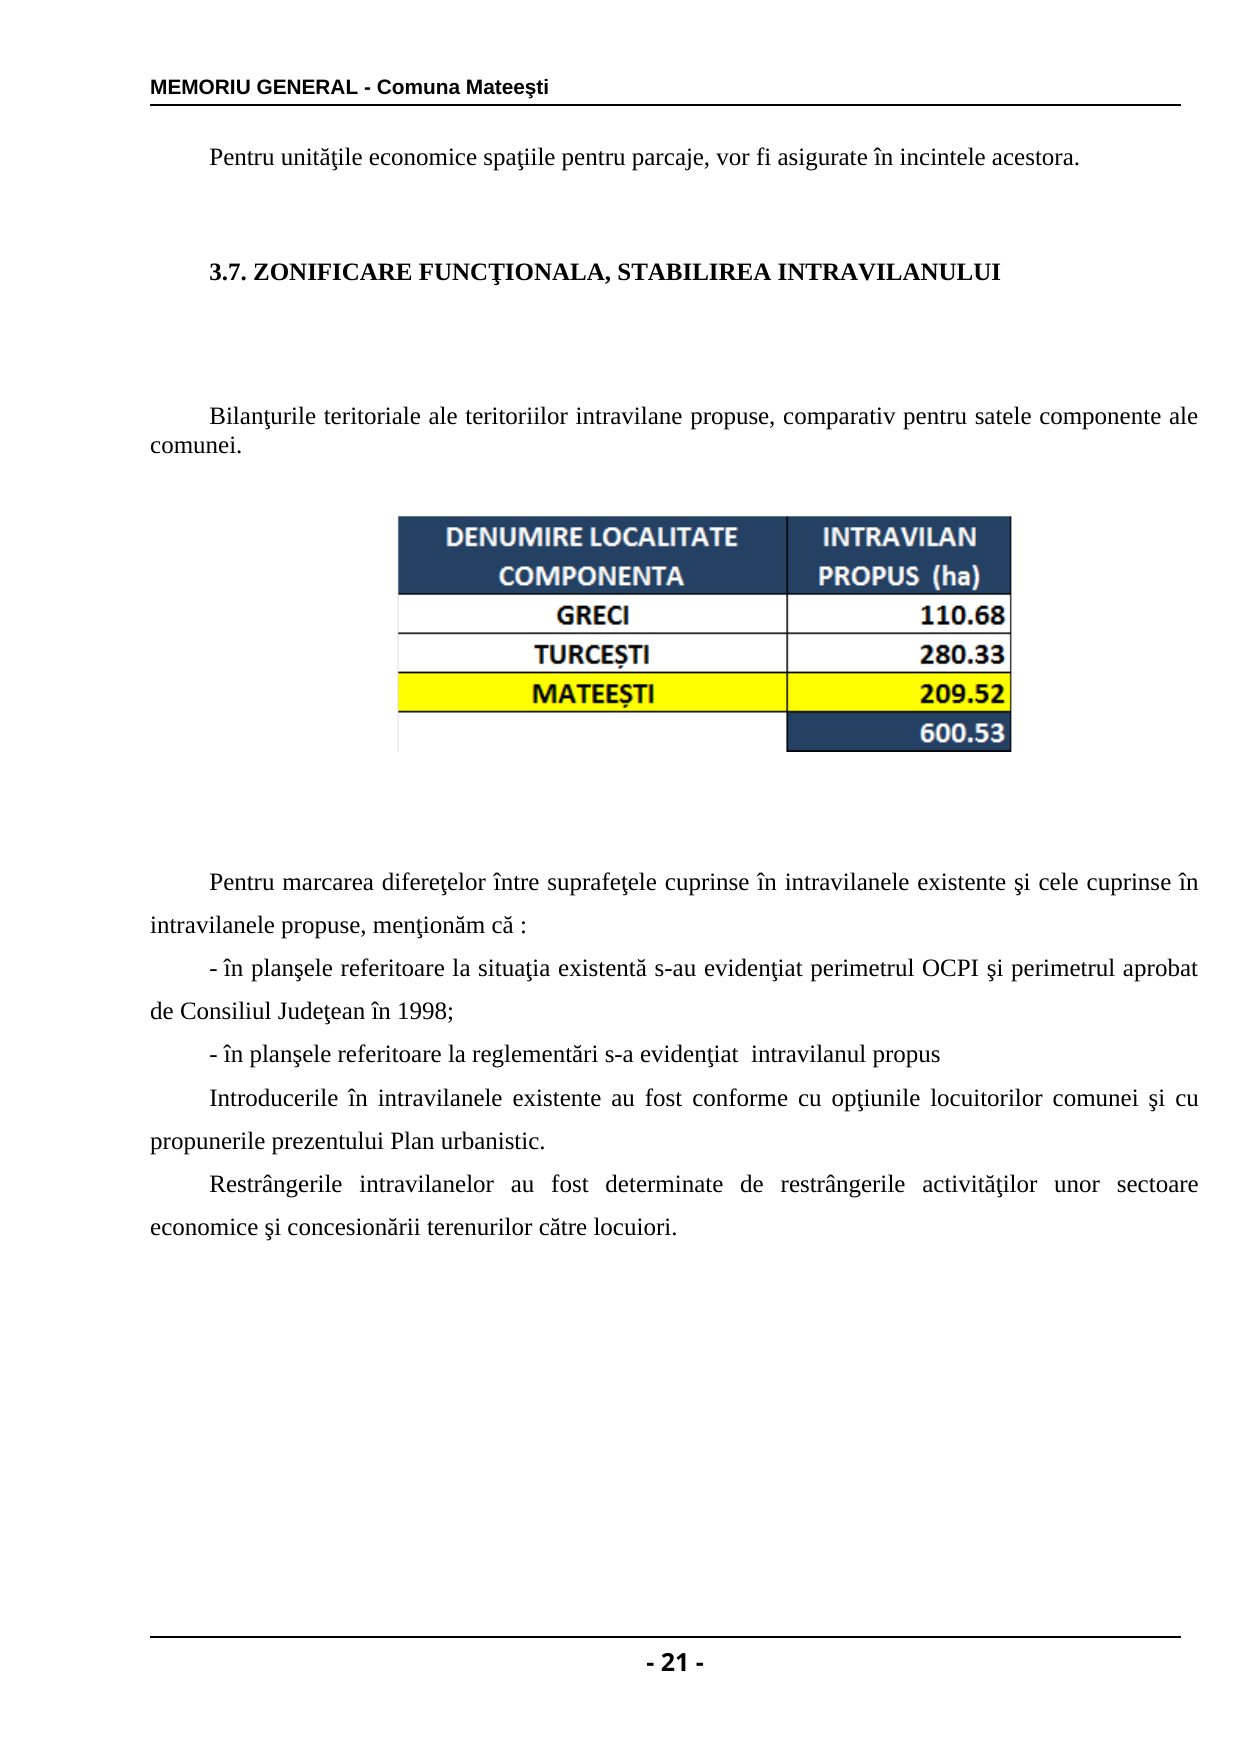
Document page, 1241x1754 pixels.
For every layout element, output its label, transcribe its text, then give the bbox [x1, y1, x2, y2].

text - în planşele referitoare la reglementări s-a evidenţiat intravilanul propus [150, 1039, 1200, 1068]
text Bilanţurile teritoriale ale teritoriilor intravilane propuse, comparativ pentru satele componente ale comunei. [150, 401, 1200, 458]
text Introducerile în intravilanele existente au fost conforme cu opţiunile locuitorilor comunei şi cu propunerile prezentului Plan urbanistic. [150, 1083, 1200, 1154]
text Pentru unităţile economice spaţiile pentru parcaje, vor fi asigurate în incintele acestora. [150, 142, 1200, 171]
text - în planşele referitoare la situaţia existentă s-au evidenţiat perimetrul OCPI şi perimetrul aprobat de Consiliul Judeţean în 1998; [150, 953, 1200, 1025]
picture [397, 516, 1012, 752]
text 3.7. ZONIFICARE FUNCŢIONALA, STABILIREA INTRAVILANULUI [150, 257, 1200, 286]
text Pentru marcarea difereţelor între suprafeţele cuprinse în intravilanele existente şi cele cuprinse în intravilanele propuse, menţionăm că : [150, 867, 1200, 939]
text Restrângerile intravilanelor au fost determinate de restrângerile activităţilor unor sectoare economice şi concesionării terenurilor către locuiori. [150, 1169, 1200, 1241]
